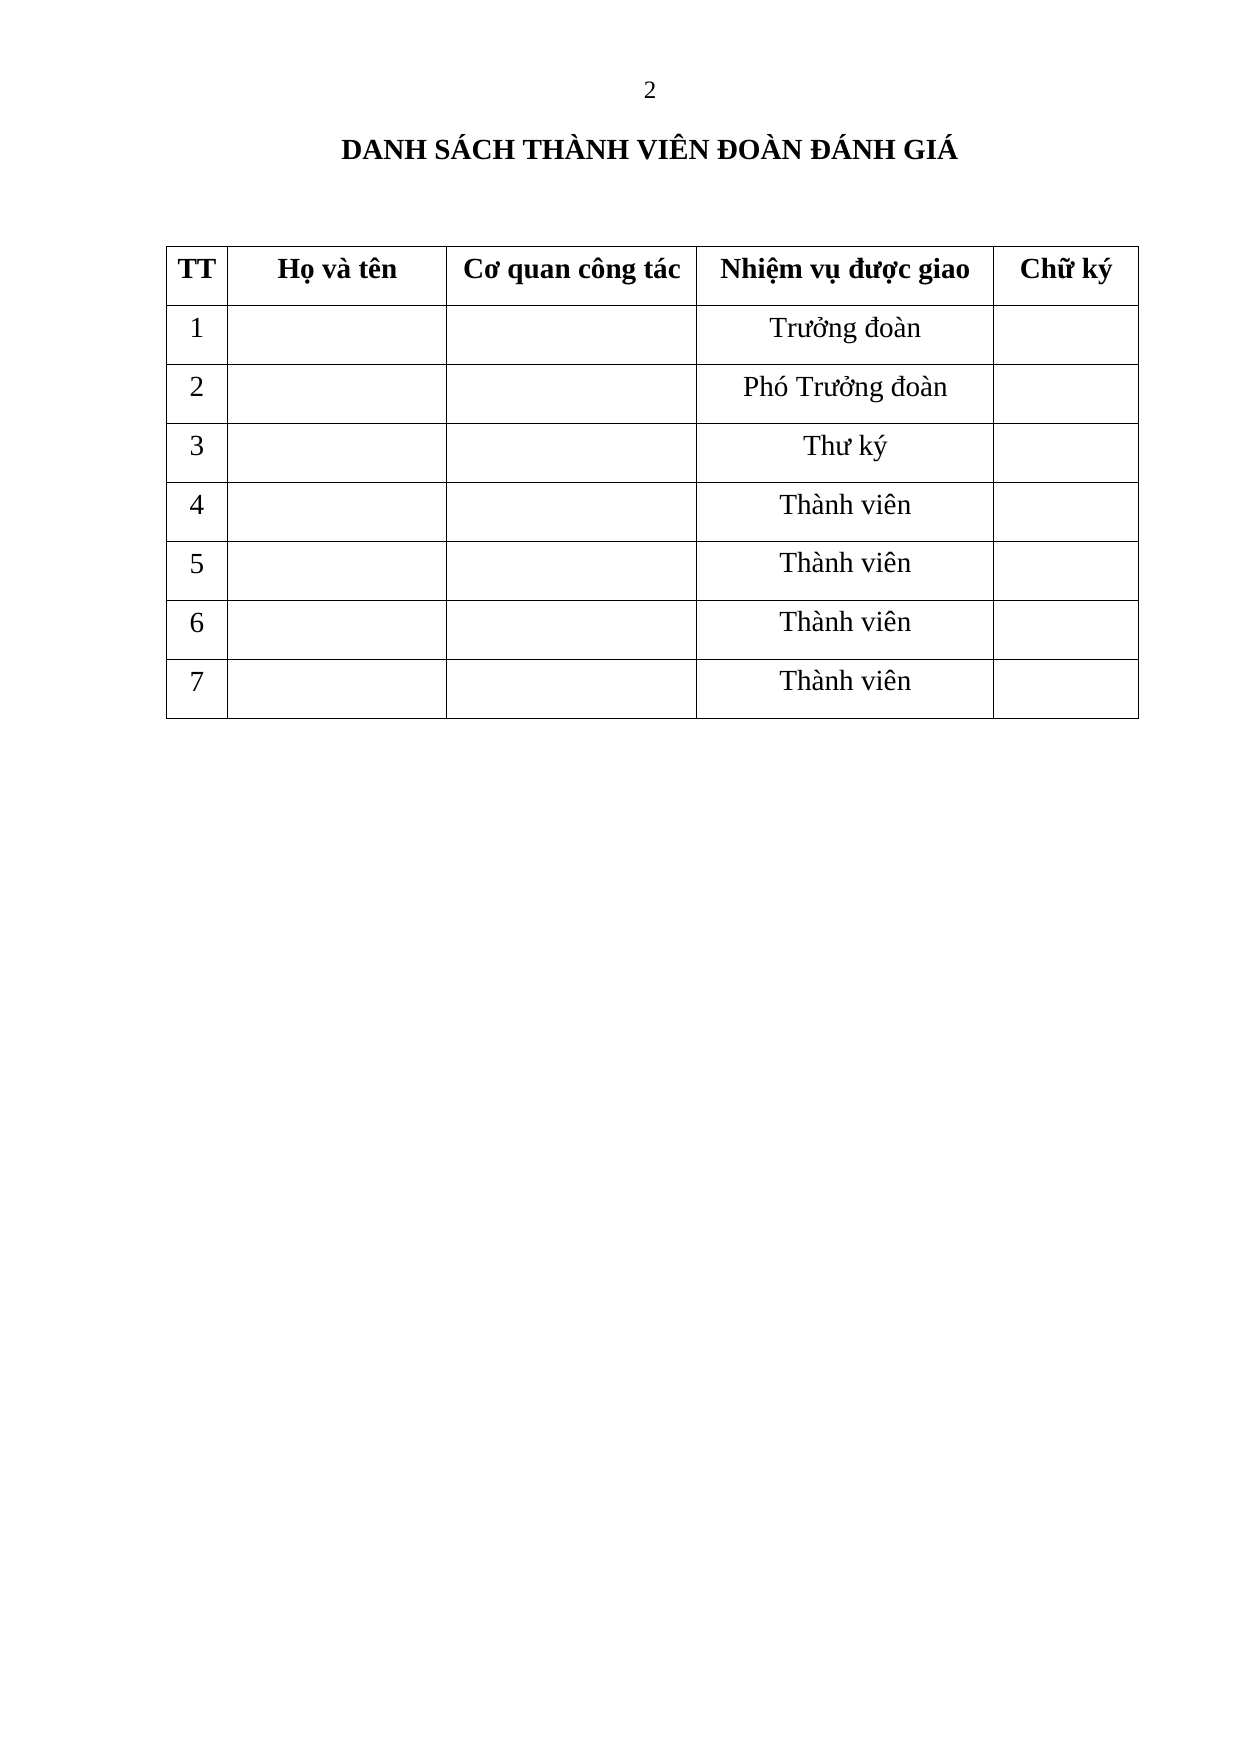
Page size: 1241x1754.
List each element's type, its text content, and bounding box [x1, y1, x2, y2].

table_cell [447, 601, 696, 659]
table_cell [994, 365, 1138, 423]
table_cell [994, 306, 1138, 364]
table_cell [447, 365, 696, 423]
table_cell [228, 660, 446, 718]
table_cell 6 [167, 601, 227, 659]
table_cell [228, 601, 446, 659]
table_cell [994, 424, 1138, 482]
table_cell 2 [167, 365, 227, 423]
table_header TT [167, 247, 227, 305]
table_cell 5 [167, 542, 227, 600]
table_cell Thư ký [697, 424, 993, 482]
table_cell Thành viên [697, 601, 993, 659]
table_cell [228, 306, 446, 364]
text DANH SÁCH THÀNH VIÊN ĐOÀN ĐÁNH GIÁ [177, 132, 1122, 166]
table_cell Phó Trưởng đoàn [697, 365, 993, 423]
table_cell [447, 424, 696, 482]
table_header Nhiệm vụ được giao [697, 247, 993, 305]
table_cell [228, 424, 446, 482]
table_header Cơ quan công tác [447, 247, 696, 305]
table_cell [447, 306, 696, 364]
table_cell Thành viên [697, 660, 993, 718]
table_cell [994, 660, 1138, 718]
table_cell Trưởng đoàn [697, 306, 993, 364]
table_cell [447, 660, 696, 718]
table_cell [228, 542, 446, 600]
table_cell Thành viên [697, 542, 993, 600]
table_header Chữ ký [994, 247, 1138, 305]
table_cell 3 [167, 424, 227, 482]
table_cell [994, 542, 1138, 600]
table_cell 4 [167, 483, 227, 541]
table_cell [447, 483, 696, 541]
table_cell [228, 365, 446, 423]
table_cell 1 [167, 306, 227, 364]
table_cell 7 [167, 660, 227, 718]
table_cell [994, 483, 1138, 541]
table_cell [447, 542, 696, 600]
table_cell [994, 601, 1138, 659]
table_header Họ và tên [228, 247, 446, 305]
table_cell [228, 483, 446, 541]
table_cell Thành viên [697, 483, 993, 541]
